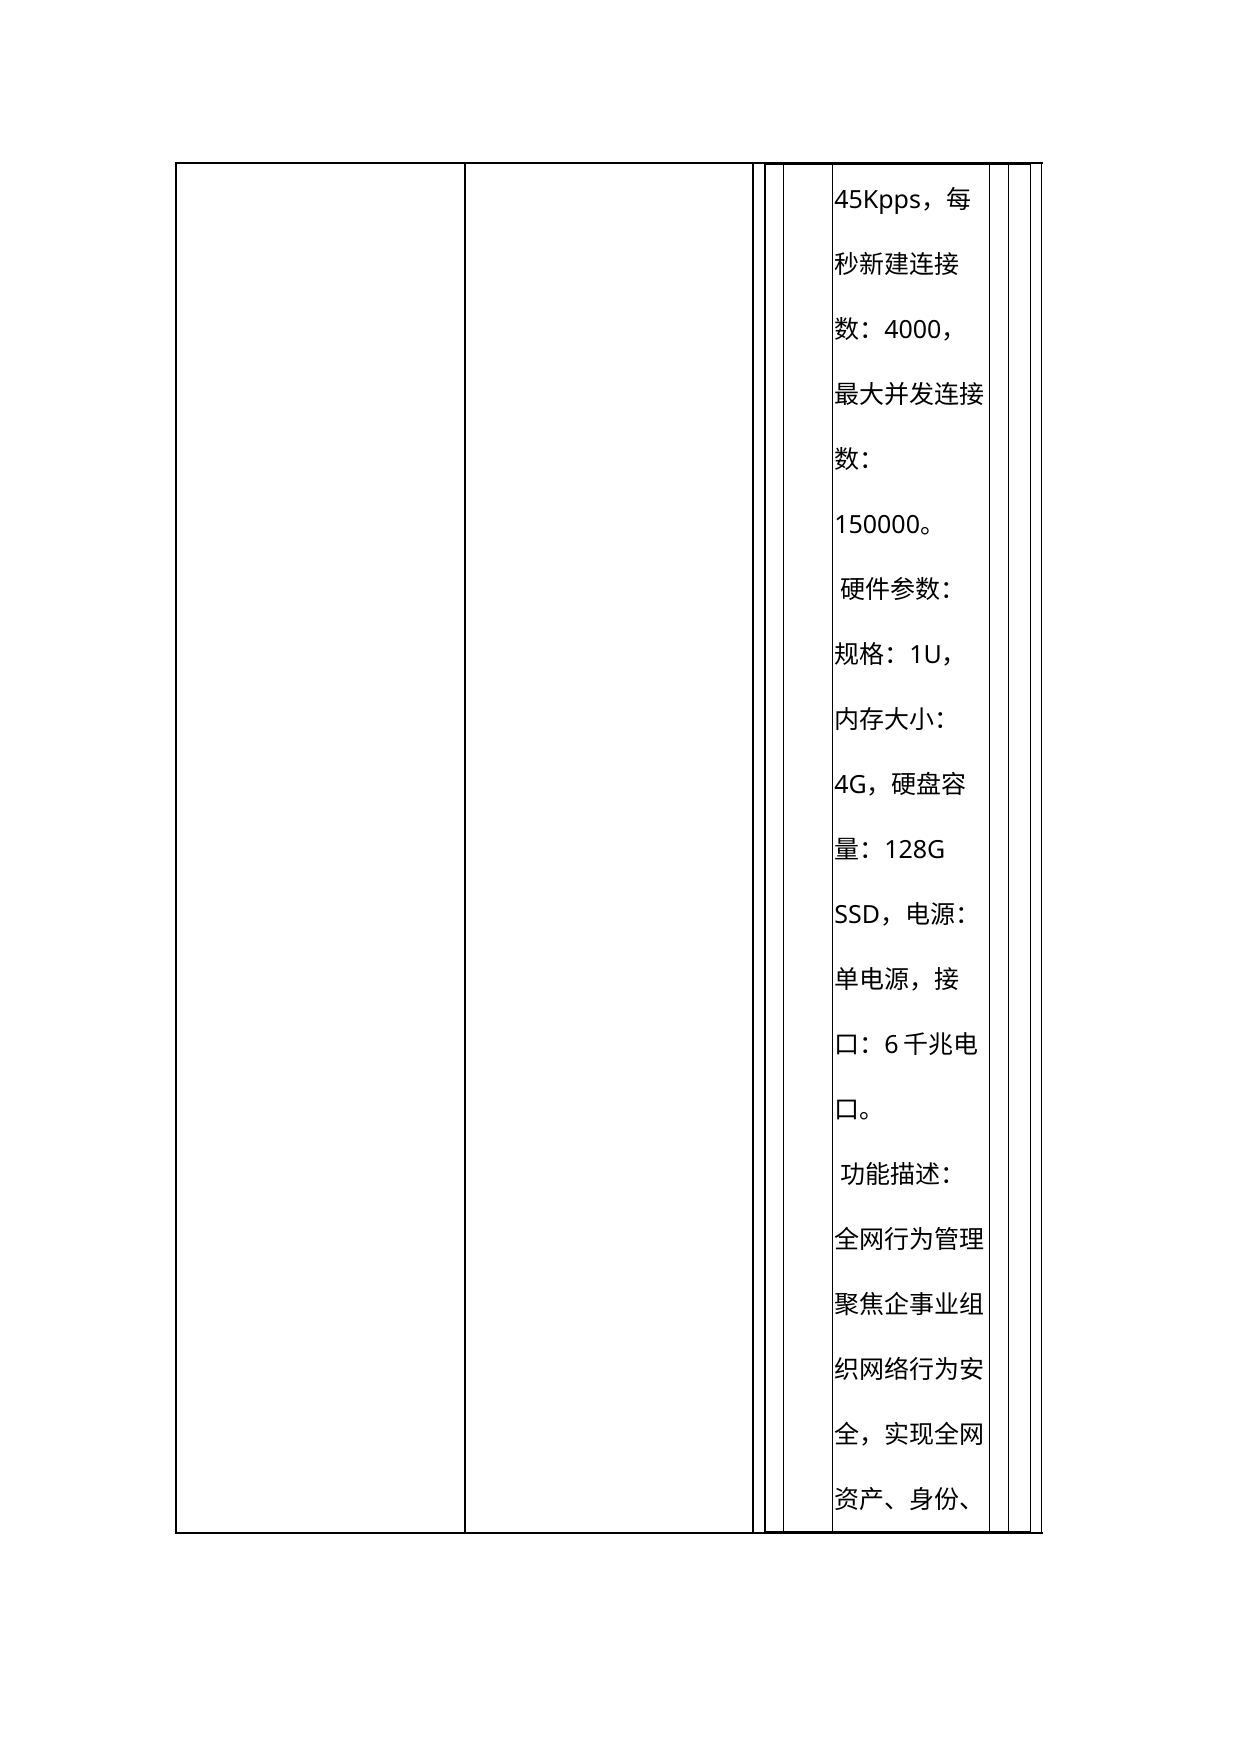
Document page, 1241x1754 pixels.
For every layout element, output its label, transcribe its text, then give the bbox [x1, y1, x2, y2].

table_cell [466, 164, 752, 1532]
table_cell [1031, 164, 1041, 1532]
table_cell [784, 165, 832, 1531]
table_cell 1 [177, 164, 464, 1532]
table_cell [1009, 165, 1030, 1531]
table_cell [766, 165, 783, 1531]
table_cell [833, 165, 989, 1531]
table_cell [990, 165, 1008, 1531]
table_cell [754, 164, 764, 1532]
